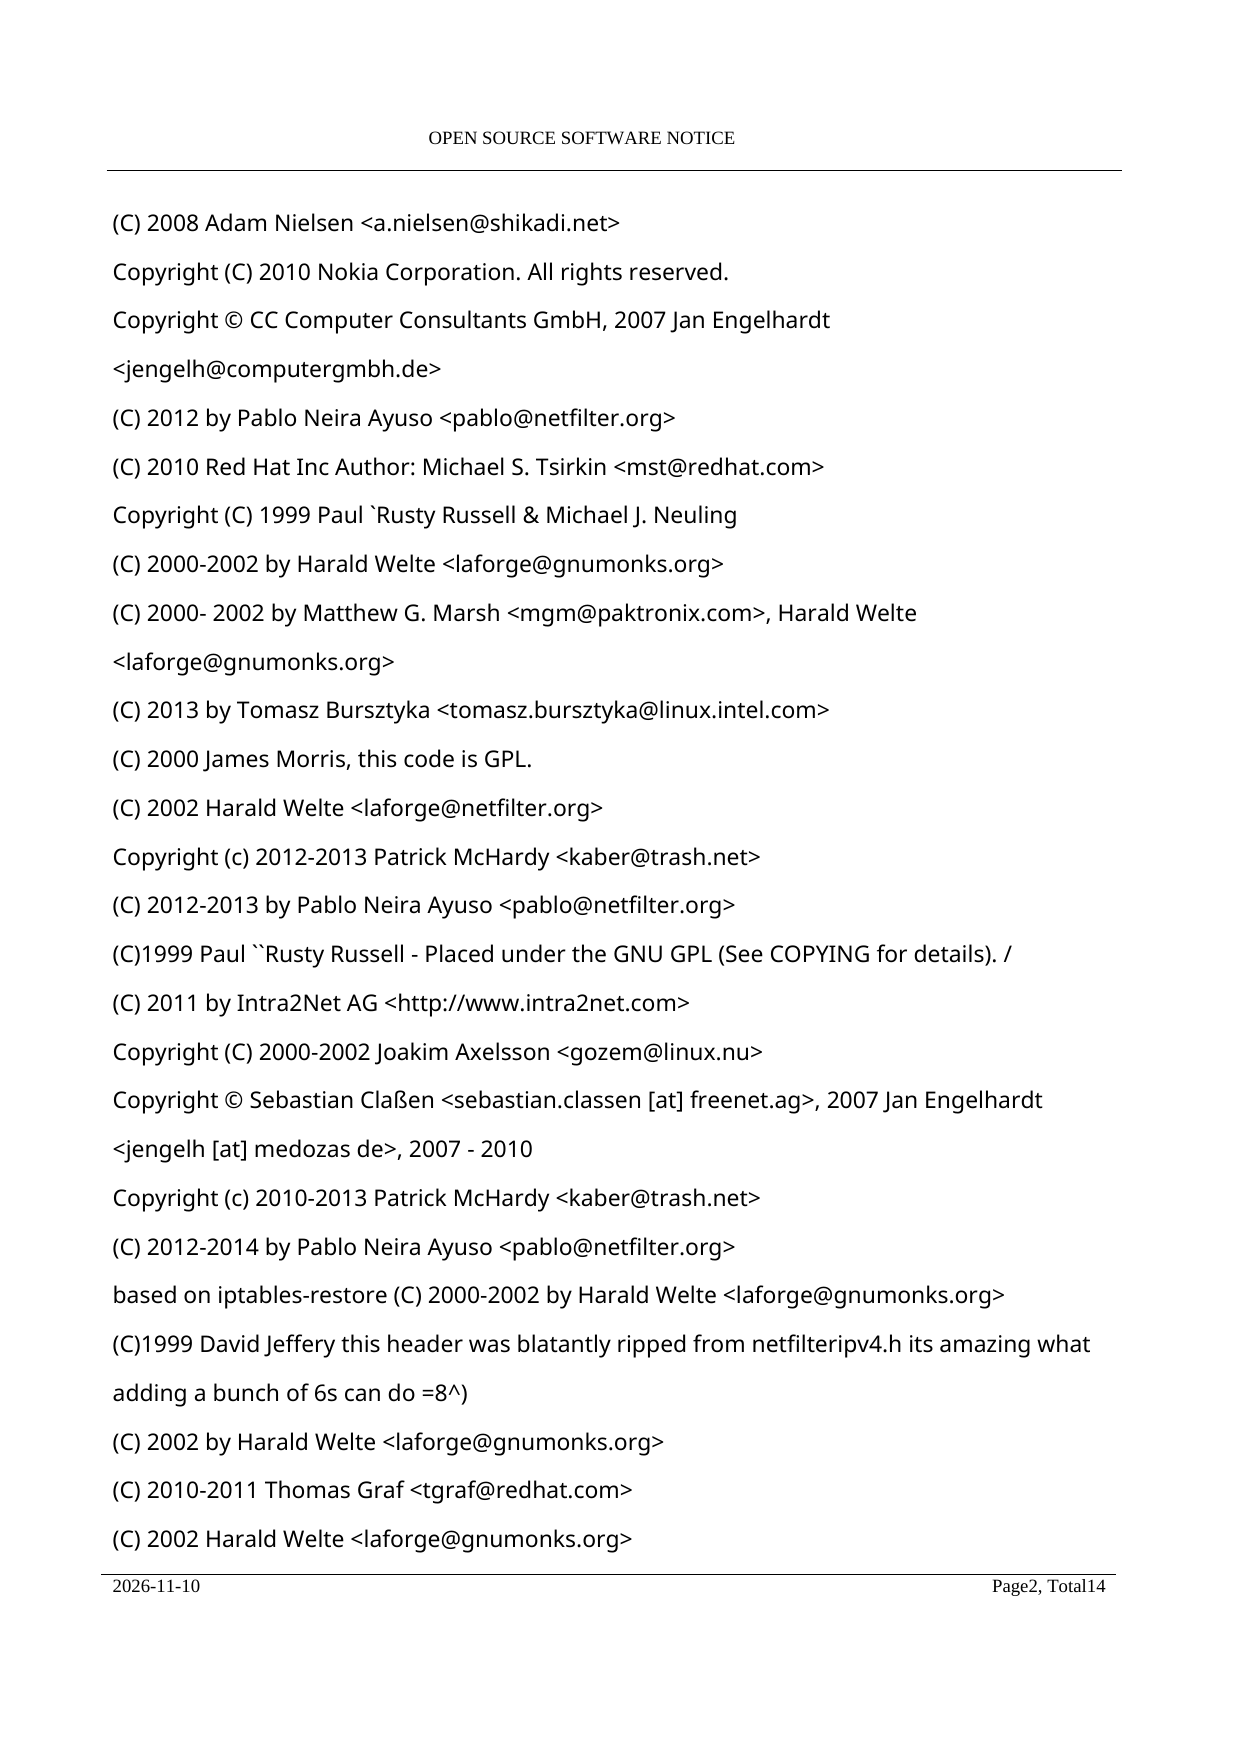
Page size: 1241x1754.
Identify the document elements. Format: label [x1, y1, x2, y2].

text [112, 206, 1128, 1555]
